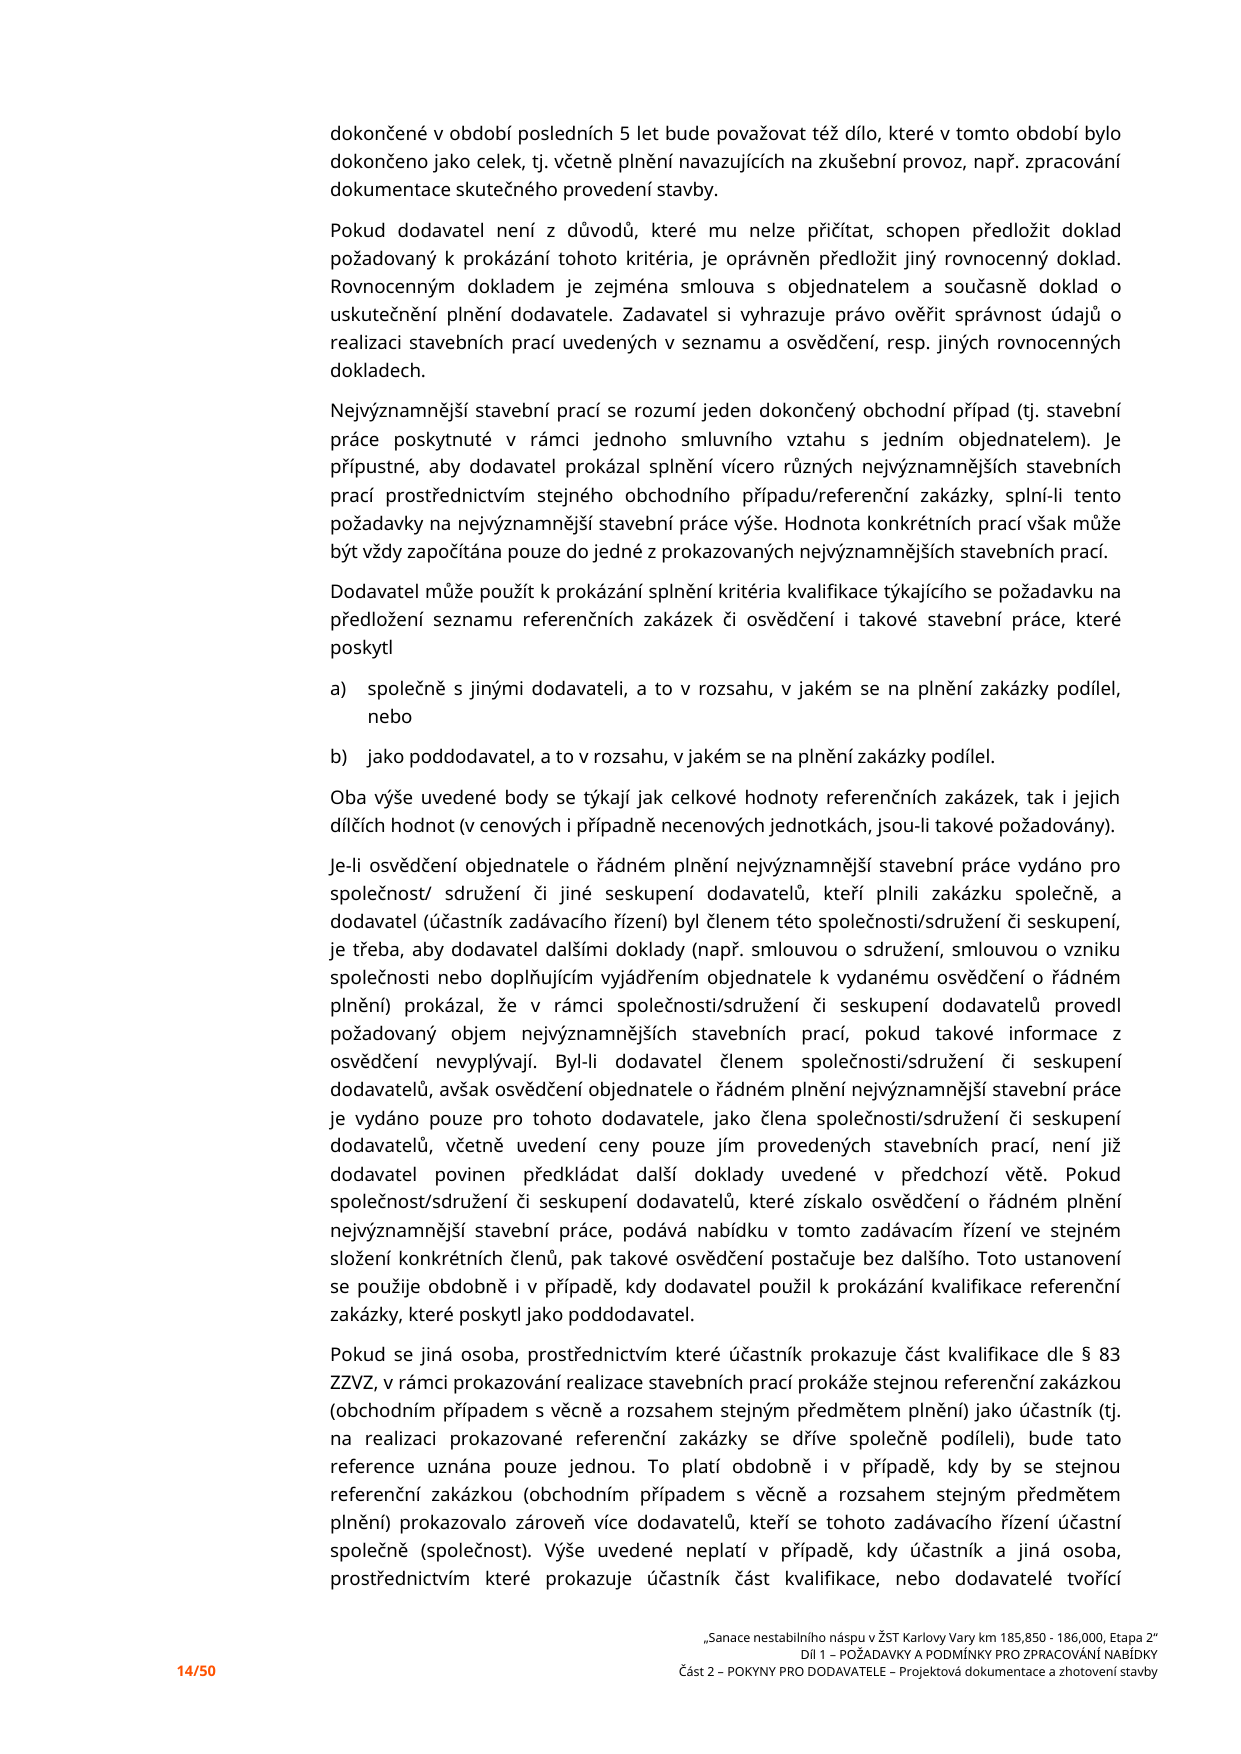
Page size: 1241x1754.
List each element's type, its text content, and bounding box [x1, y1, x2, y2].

text Pokud dodavatel není z důvodů, které mu nelze přičítat, schopen předložit doklad požadovaný k prokázání tohoto kritéria, je oprávněn předložit jiný rovnocenný doklad. Rovnocenným dokladem je zejména smlouva s objednatelem a současně doklad o uskutečnění plnění dodavatele. Zadavatel si vyhrazuje právo ověřit správnost údajů o realizaci stavebních prací uvedených v seznamu a osvědčení, resp. jiných rovnocenných dokladech. [330, 217, 1122, 383]
list společně s jinými dodavateli, a to v rozsahu, v jakém se na plnění zakázky podílel, nebo [330, 675, 1122, 728]
text Nejvýznamnější stavební prací se rozumí jeden dokončený obchodní případ (tj. stavební práce poskytnuté v rámci jednoho smluvního vztahu s jedním objednatelem). Je přípustné, aby dodavatel prokázal splnění vícero různých nejvýznamnějších stavebních prací prostřednictvím stejného obchodního případu/referenční zakázky, splní-li tento požadavky na nejvýznamnější stavební práce výše. Hodnota konkrétních prací však může být vždy započítána pouze do jedné z prokazovaných nejvýznamnějších stavebních prací. [330, 398, 1122, 563]
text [330, 121, 1122, 202]
text Oba výše uvedené body se týkají jak celkové hodnoty referenčních zakázek, tak i jejich dílčích hodnot (v cenových i případně necenových jednotkách, jsou-li takové požadovány). [330, 784, 1122, 838]
list jako poddodavatel, a to v rozsahu, v jakém se na plnění zakázky podílel. [330, 743, 1122, 769]
text Je-li osvědčení objednatele o řádném plnění nejvýznamnější stavební práce vydáno pro společnost/ sdružení či jiné seskupení dodavatelů, kteří plnili zakázku společně, a dodavatel (účastník zadávacího řízení) byl členem této společnosti/sdružení či seskupení, je třeba, aby dodavatel dalšími doklady (např. smlouvou o sdružení, smlouvou o vzniku společnosti nebo doplňujícím vyjádřením objednatele k vydanému osvědčení o řádném plnění) prokázal, že v rámci společnosti/sdružení či seskupení dodavatelů provedl požadovaný objem nejvýznamnějších stavebních prací, pokud takové informace z osvědčení nevyplývají. Byl-li dodavatel členem společnosti/sdružení či seskupení dodavatelů, avšak osvědčení objednatele o řádném plnění nejvýznamnější stavební práce je vydáno pouze pro tohoto dodavatele, jako člena společnosti/sdružení či seskupení dodavatelů, včetně uvedení ceny pouze jím provedených stavebních prací, není již dodavatel povinen předkládat další doklady uvedené v předchozí větě. Pokud společnost/sdružení či seskupení dodavatelů, které získalo osvědčení o řádném plnění nejvýznamnější stavební práce, podává nabídku v tomto zadávacím řízení ve stejném složení konkrétních členů, pak takové osvědčení postačuje bez dalšího. Toto ustanovení se použije obdobně i v případě, kdy dodavatel použil k prokázání kvalifikace referenční zakázky, které poskytl jako poddodavatel. [330, 853, 1122, 1326]
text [330, 1341, 1122, 1591]
text Dodavatel může použít k prokázání splnění kritéria kvalifikace týkajícího se požadavku na předložení seznamu referenčních zakázek či osvědčení i takové stavební práce, které poskytl [330, 578, 1122, 660]
